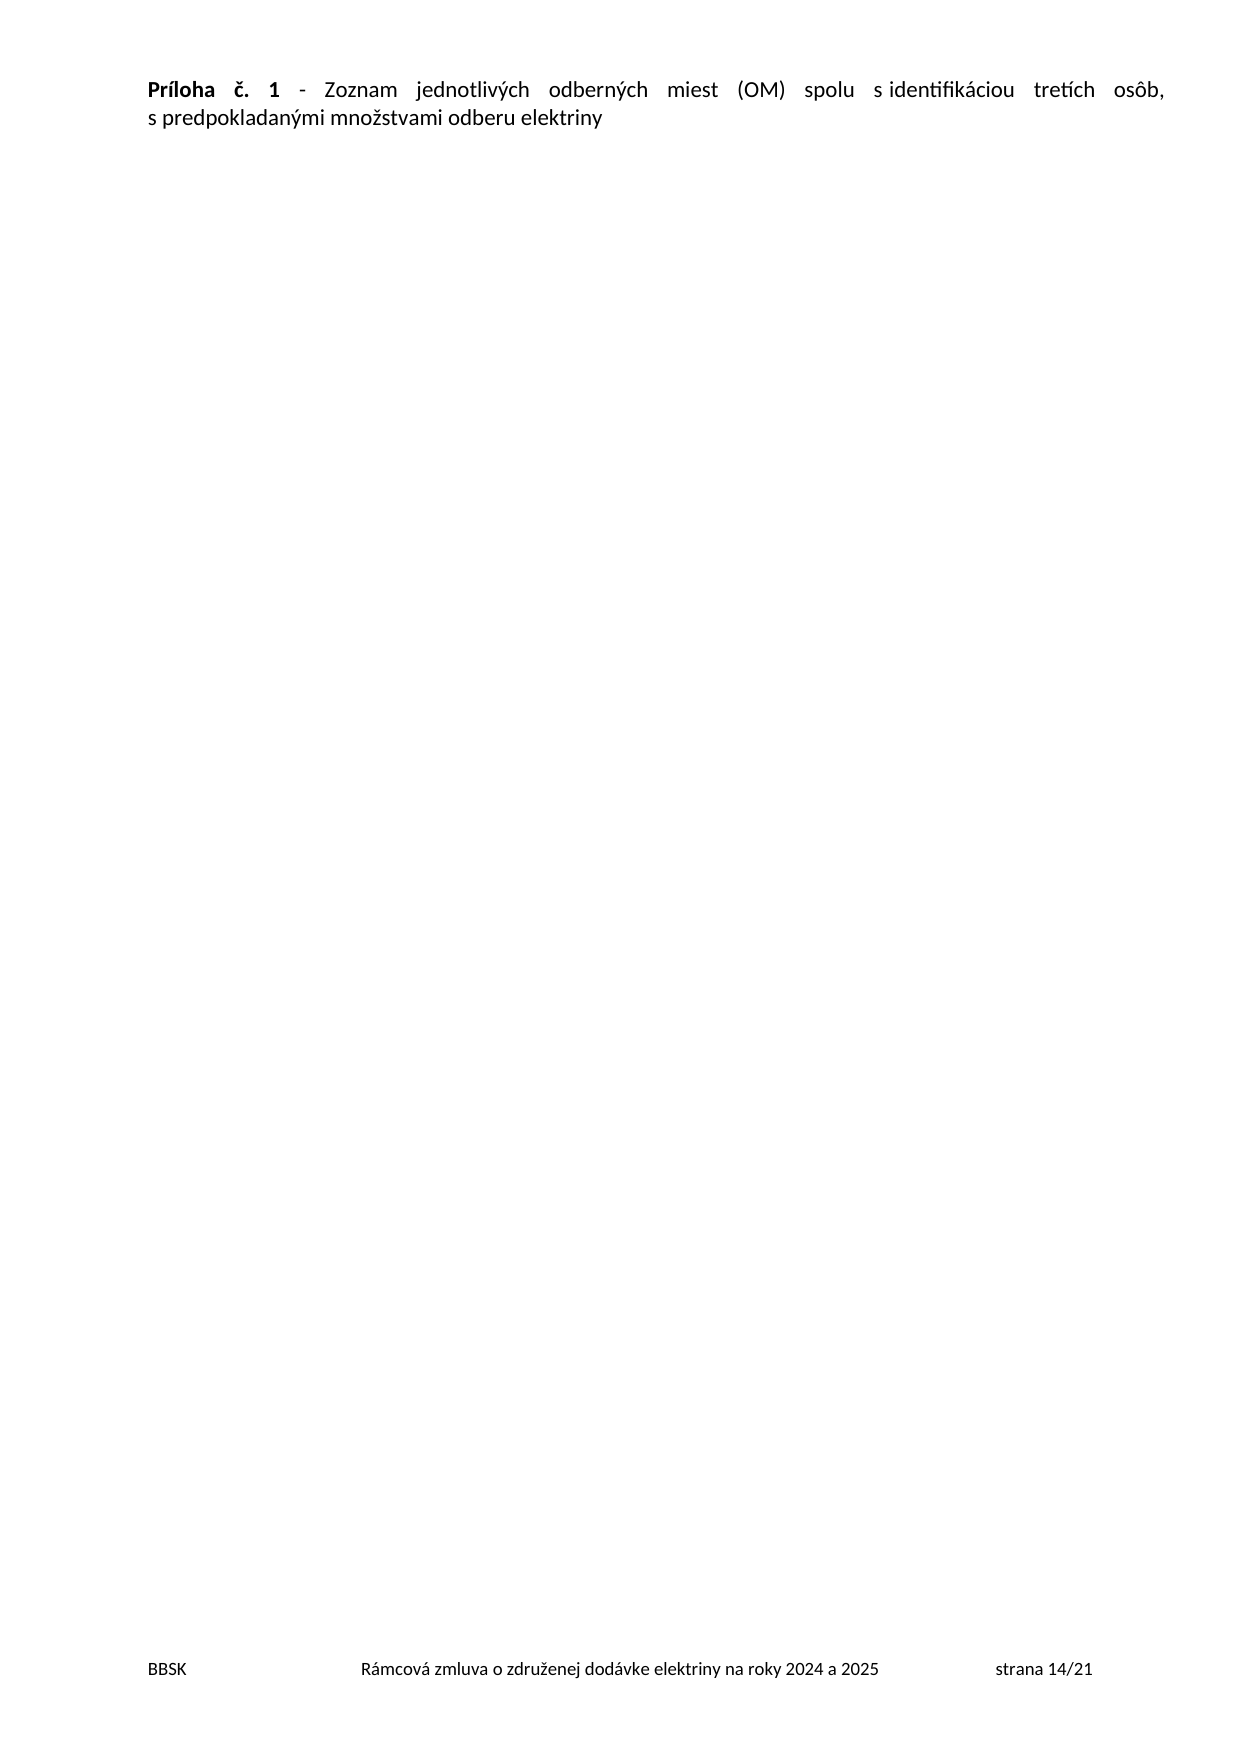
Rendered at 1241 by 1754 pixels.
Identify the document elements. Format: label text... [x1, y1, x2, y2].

text Príloha č. 1 - Zoznam jednotlivých odberných miest (OM) spolu s identifikáciou tretích osôb, s predpokladanými množstvami odberu elektriny [148, 75, 1165, 131]
